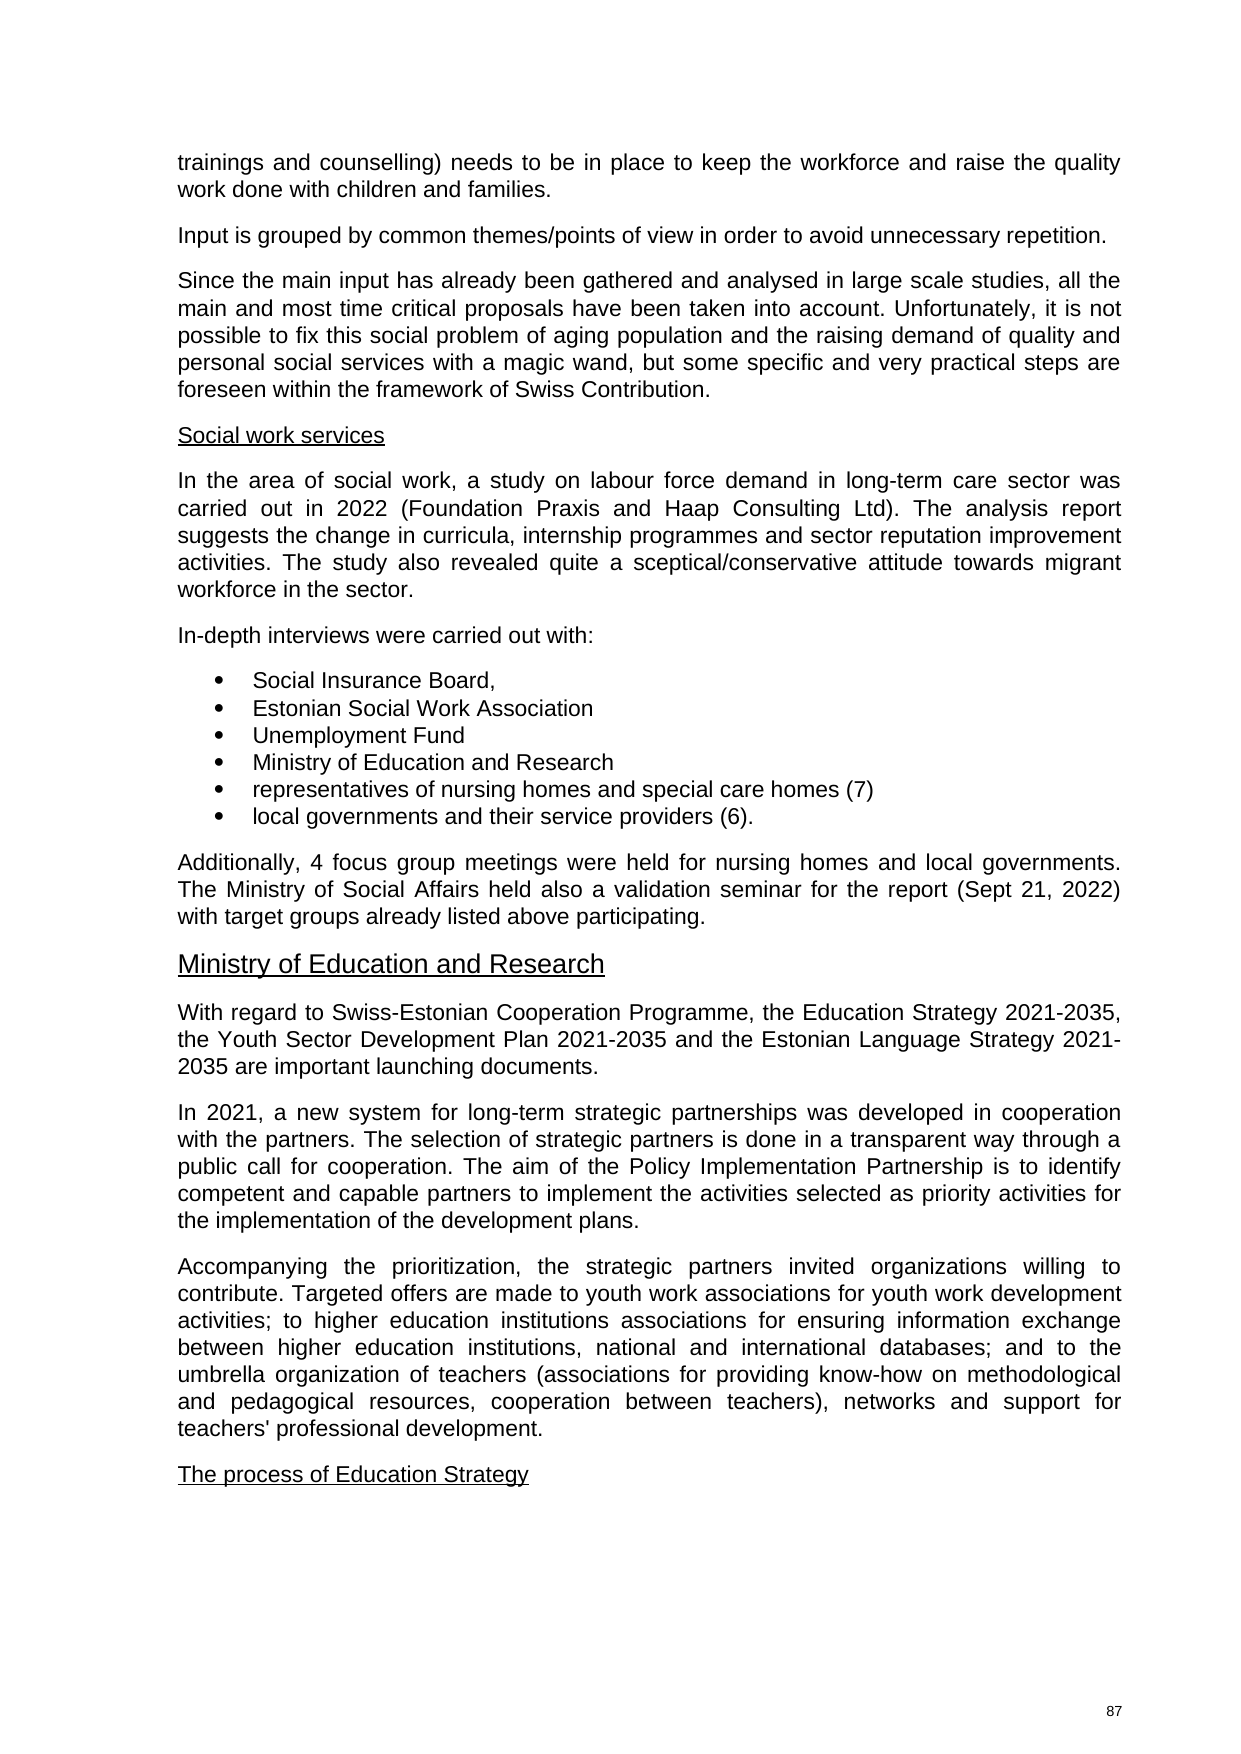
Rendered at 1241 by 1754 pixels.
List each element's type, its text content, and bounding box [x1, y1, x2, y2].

text In-depth interviews were carried out with: [177, 621, 1122, 648]
text With regard to Swiss-Estonian Cooperation Programme, the Education Strategy 2021-2035, the Youth Sector Development Plan 2021-2035 and the Estonian Language Strategy 2021-2035 are important launching documents. [177, 998, 1122, 1079]
list Estonian Social Work Association [215, 694, 1122, 721]
list Unemployment Fund [215, 721, 1122, 748]
text Ministry of Education and Research [177, 948, 1122, 979]
text The process of Education Strategy [177, 1460, 1122, 1487]
text Since the main input has already been gathered and analysed in large scale studies, all the main and most time critical proposals have been taken into account. Unfortunately, it is not possible to fix this social problem of aging population and the raising demand of quality and personal social services with a magic wand, but some specific and very practical steps are foreseen within the framework of Swiss Contribution. [177, 267, 1122, 402]
text Input is grouped by common themes/points of view in order to avoid unnecessary repetition. [177, 221, 1122, 248]
list Ministry of Education and Research [215, 748, 1122, 775]
text In 2021, a new system for long-term strategic partnerships was developed in cooperation with the partners. The selection of strategic partners is done in a transparent way through a public call for cooperation. The aim of the Policy Implementation Partnership is to identify competent and capable partners to implement the activities selected as priority activities for the implementation of the development plans. [177, 1098, 1122, 1233]
list local governments and their service providers (6). [215, 802, 1122, 829]
text In the area of social work, a study on labour force demand in long-term care sector was carried out in 2022 (Foundation Praxis and Haap Consulting Ltd). The analysis report suggests the change in curricula, internship programmes and sector reputation improvement activities. The study also revealed quite a sceptical/conservative attitude towards migrant workforce in the sector. [177, 467, 1122, 602]
text Additionally, 4 focus group meetings were held for nursing homes and local governments. The Ministry of Social Affairs held also a validation seminar for the report (Sept 21, 2022) with target groups already listed above participating. [177, 848, 1122, 929]
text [177, 148, 1122, 202]
list representatives of nursing homes and special care homes (7) [215, 775, 1122, 802]
text Accompanying the prioritization, the strategic partners invited organizations willing to contribute. Targeted offers are made to youth work associations for youth work development activities; to higher education institutions associations for ensuring information exchange between higher education institutions, national and international databases; and to the umbrella organization of teachers (associations for providing know-how on methodological and pedagogical resources, cooperation between teachers), networks and support for teachers' professional development. [177, 1252, 1122, 1442]
text Social work services [177, 421, 1122, 448]
list Social Insurance Board, [215, 667, 1122, 694]
